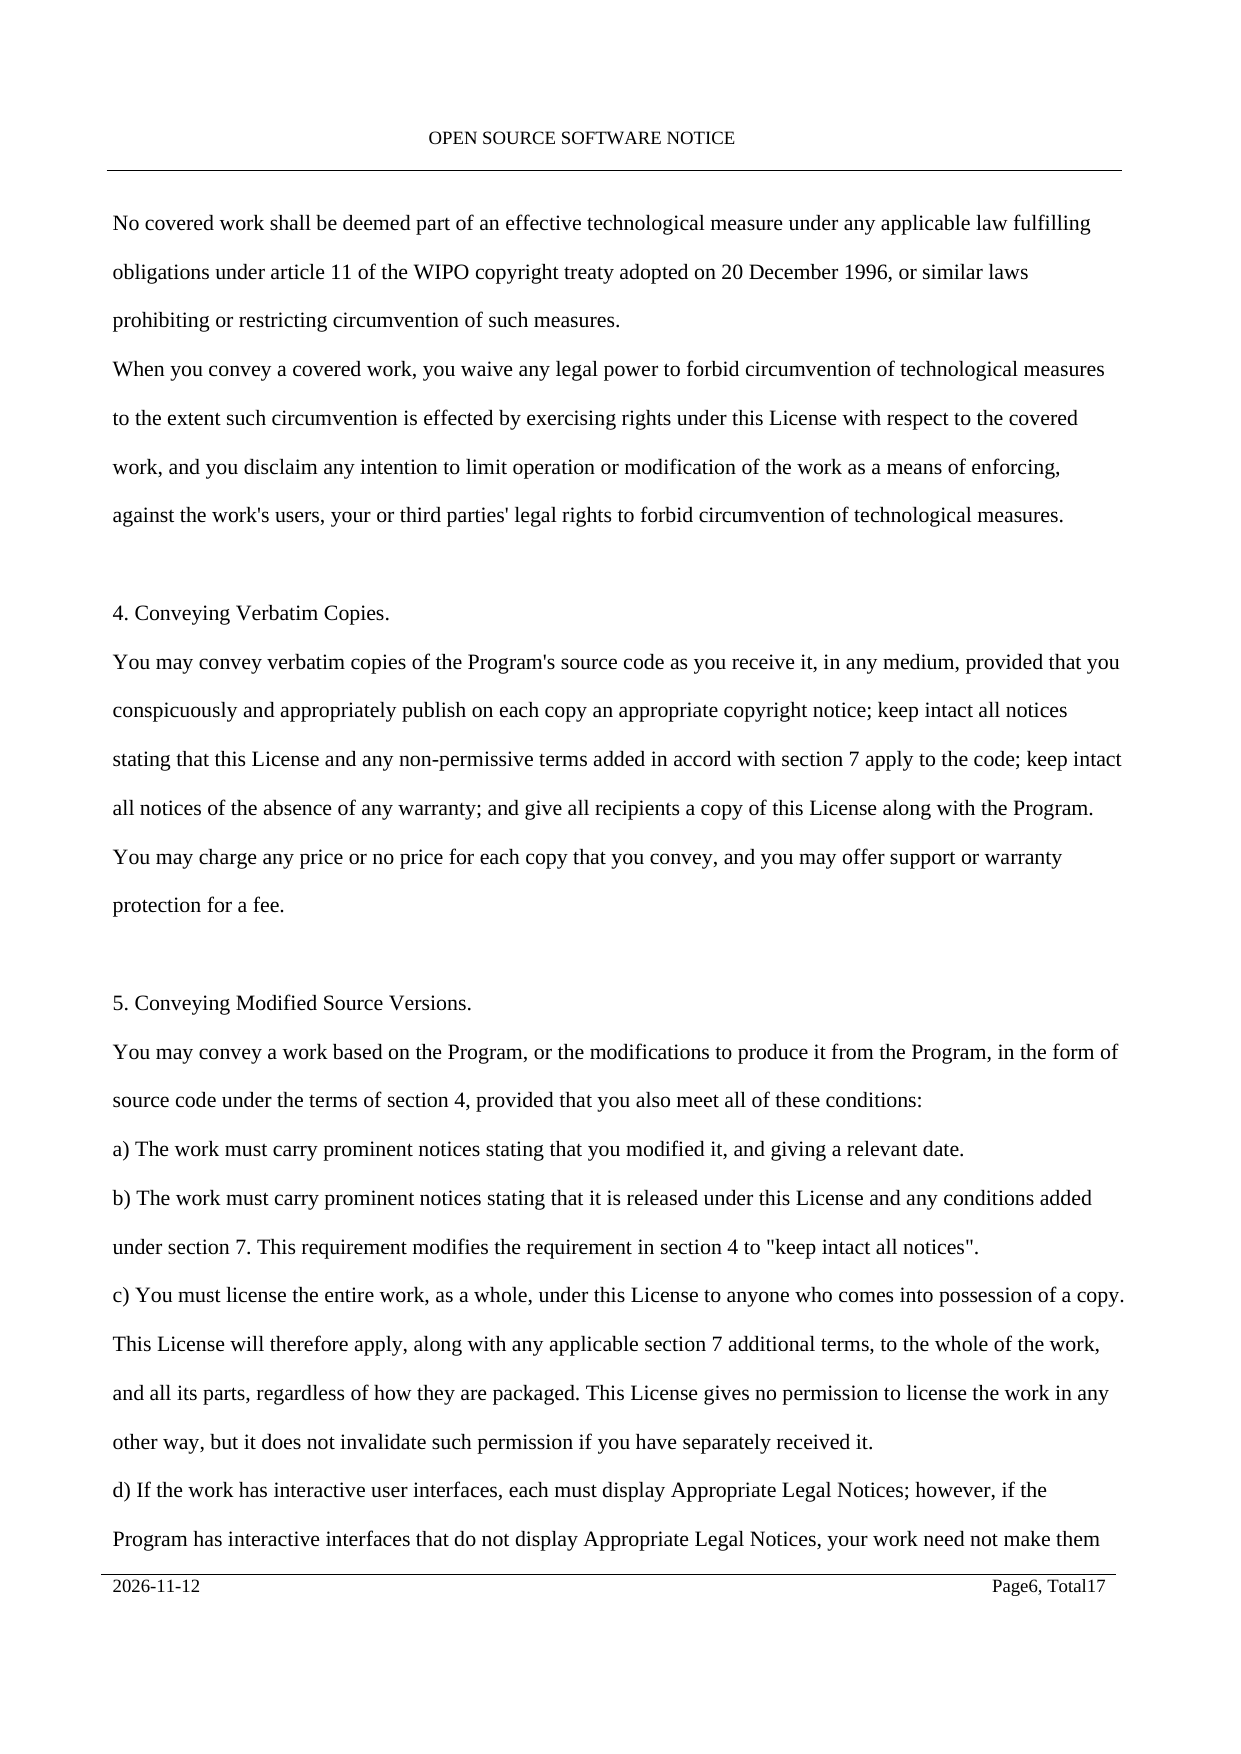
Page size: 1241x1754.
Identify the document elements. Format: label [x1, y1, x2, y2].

text [112, 206, 1128, 1555]
